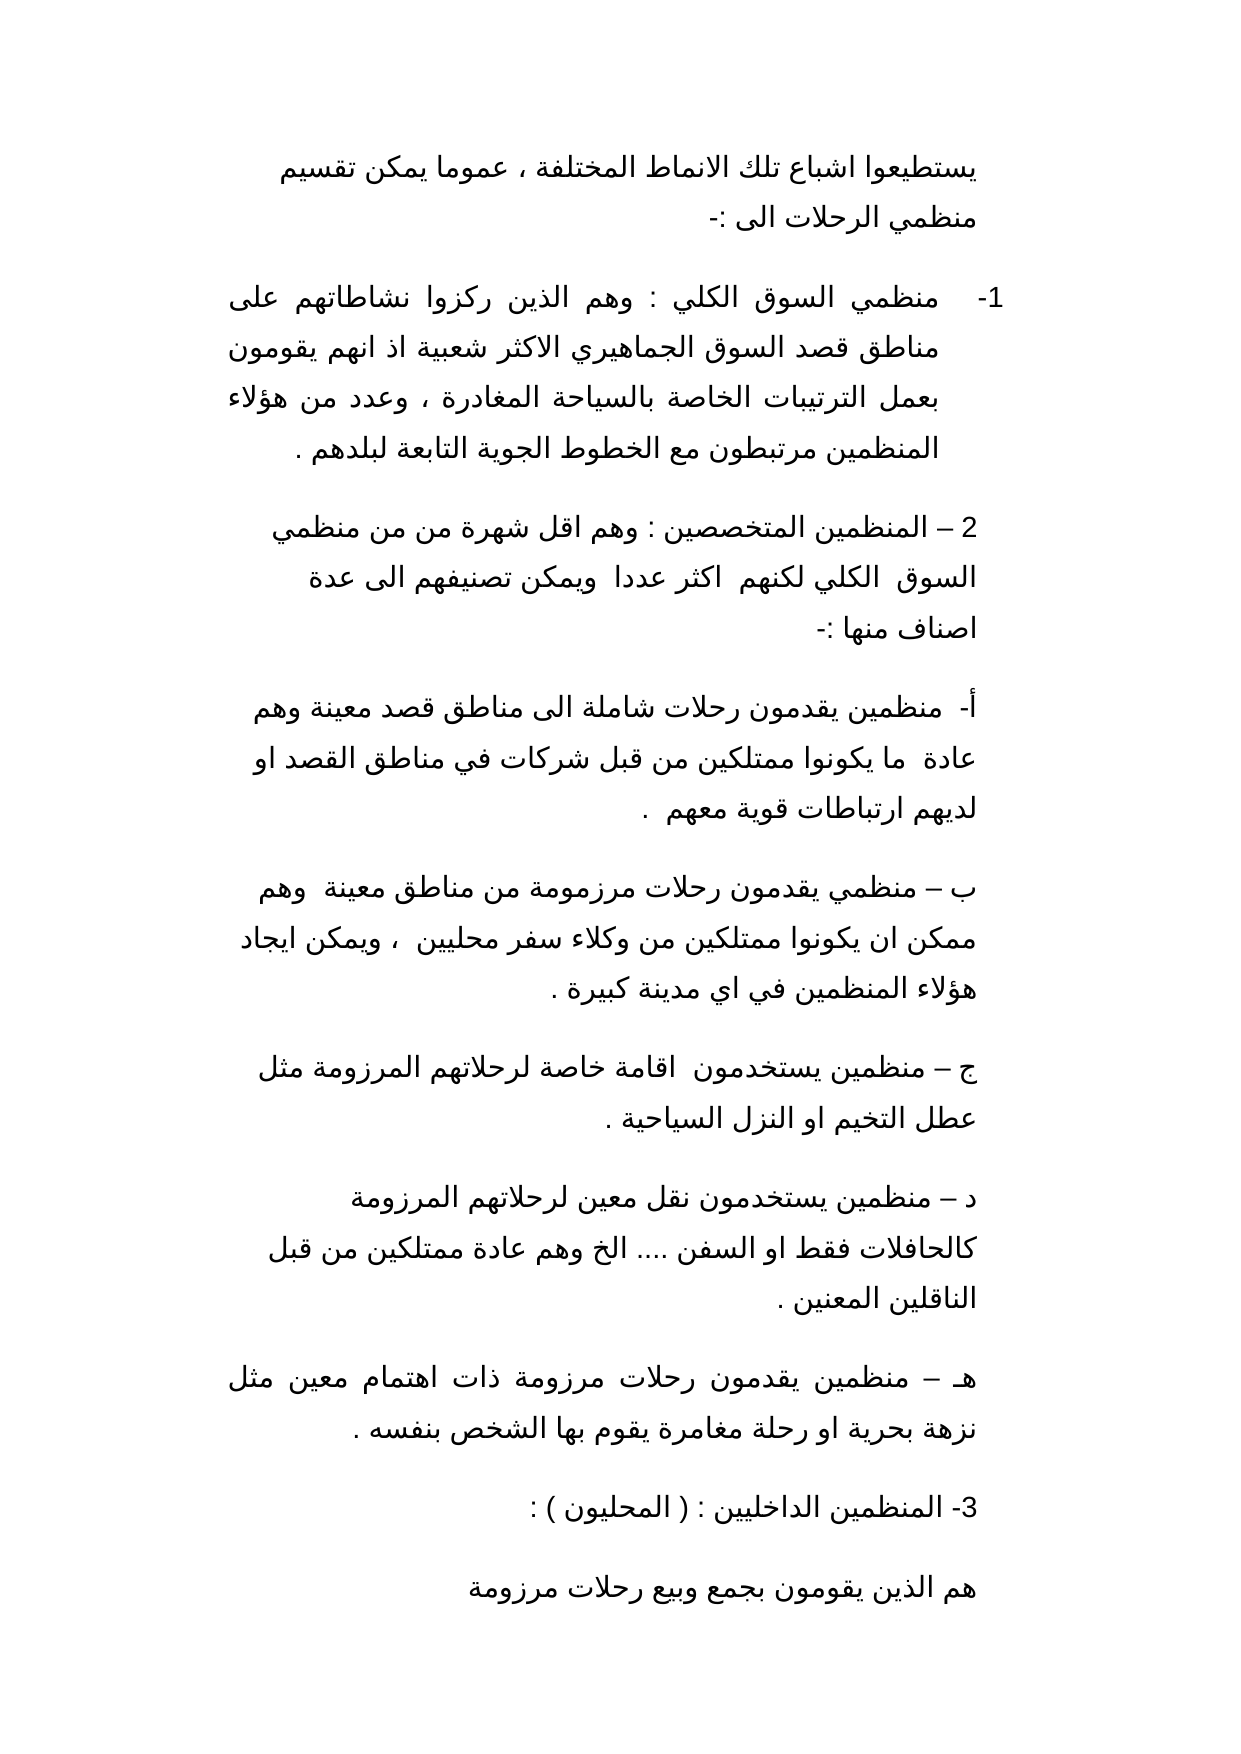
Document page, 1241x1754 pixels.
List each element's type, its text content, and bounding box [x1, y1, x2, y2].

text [227, 150, 978, 234]
text أ- منظمين يقدمون رحلات شاملة الى مناطق قصد معينة وهم عادة ما يكونوا ممتلكين من قبل شركات في مناطق القصد او لديهم ارتباطات قوية معهم . [227, 690, 978, 824]
text هـ – منظمين يقدمون رحلات مرزومة ذات اهتمام معين مثل نزهة بحرية او رحلة مغامرة يقوم بها الشخص بنفسه . [227, 1360, 978, 1444]
text 3- المنظمين الداخليين : ( المحليون ) : [227, 1490, 978, 1524]
text هم الذين يقومون بجمع وبيع رحلات مرزومة [227, 1570, 978, 1603]
text 2 – المنظمين المتخصصين : وهم اقل شهرة من من منظمي السوق الكلي لكنهم اكثر عددا ويمكن تصنيفهم الى عدة اصناف منها :- [227, 510, 978, 644]
text د – منظمين يستخدمون نقل معين لرحلاتهم المرزومة كالحافلات فقط او السفن .... الخ وهم عادة ممتلكين من قبل الناقلين المعنين . [227, 1180, 978, 1314]
text ب – منظمي يقدمون رحلات مرزمومة من مناطق معينة وهم ممكن ان يكونوا ممتلكين من وكلاء سفر محليين ، ويمكن ايجاد هؤلاء المنظمين في اي مدينة كبيرة . [227, 870, 978, 1004]
list منظمي السوق الكلي : وهم الذين ركزوا نشاطاتهم على مناطق قصد السوق الجماهيري الاكثر شعبية اذ انهم يقومون بعمل الترتيبات الخاصة بالسياحة المغادرة ، وعدد من هؤلاء المنظمين مرتبطون مع الخطوط الجوية التابعة لبلدهم . [227, 280, 978, 464]
text ج – منظمين يستخدمون اقامة خاصة لرحلاتهم المرزومة مثل عطل التخيم او النزل السياحية . [227, 1051, 978, 1134]
